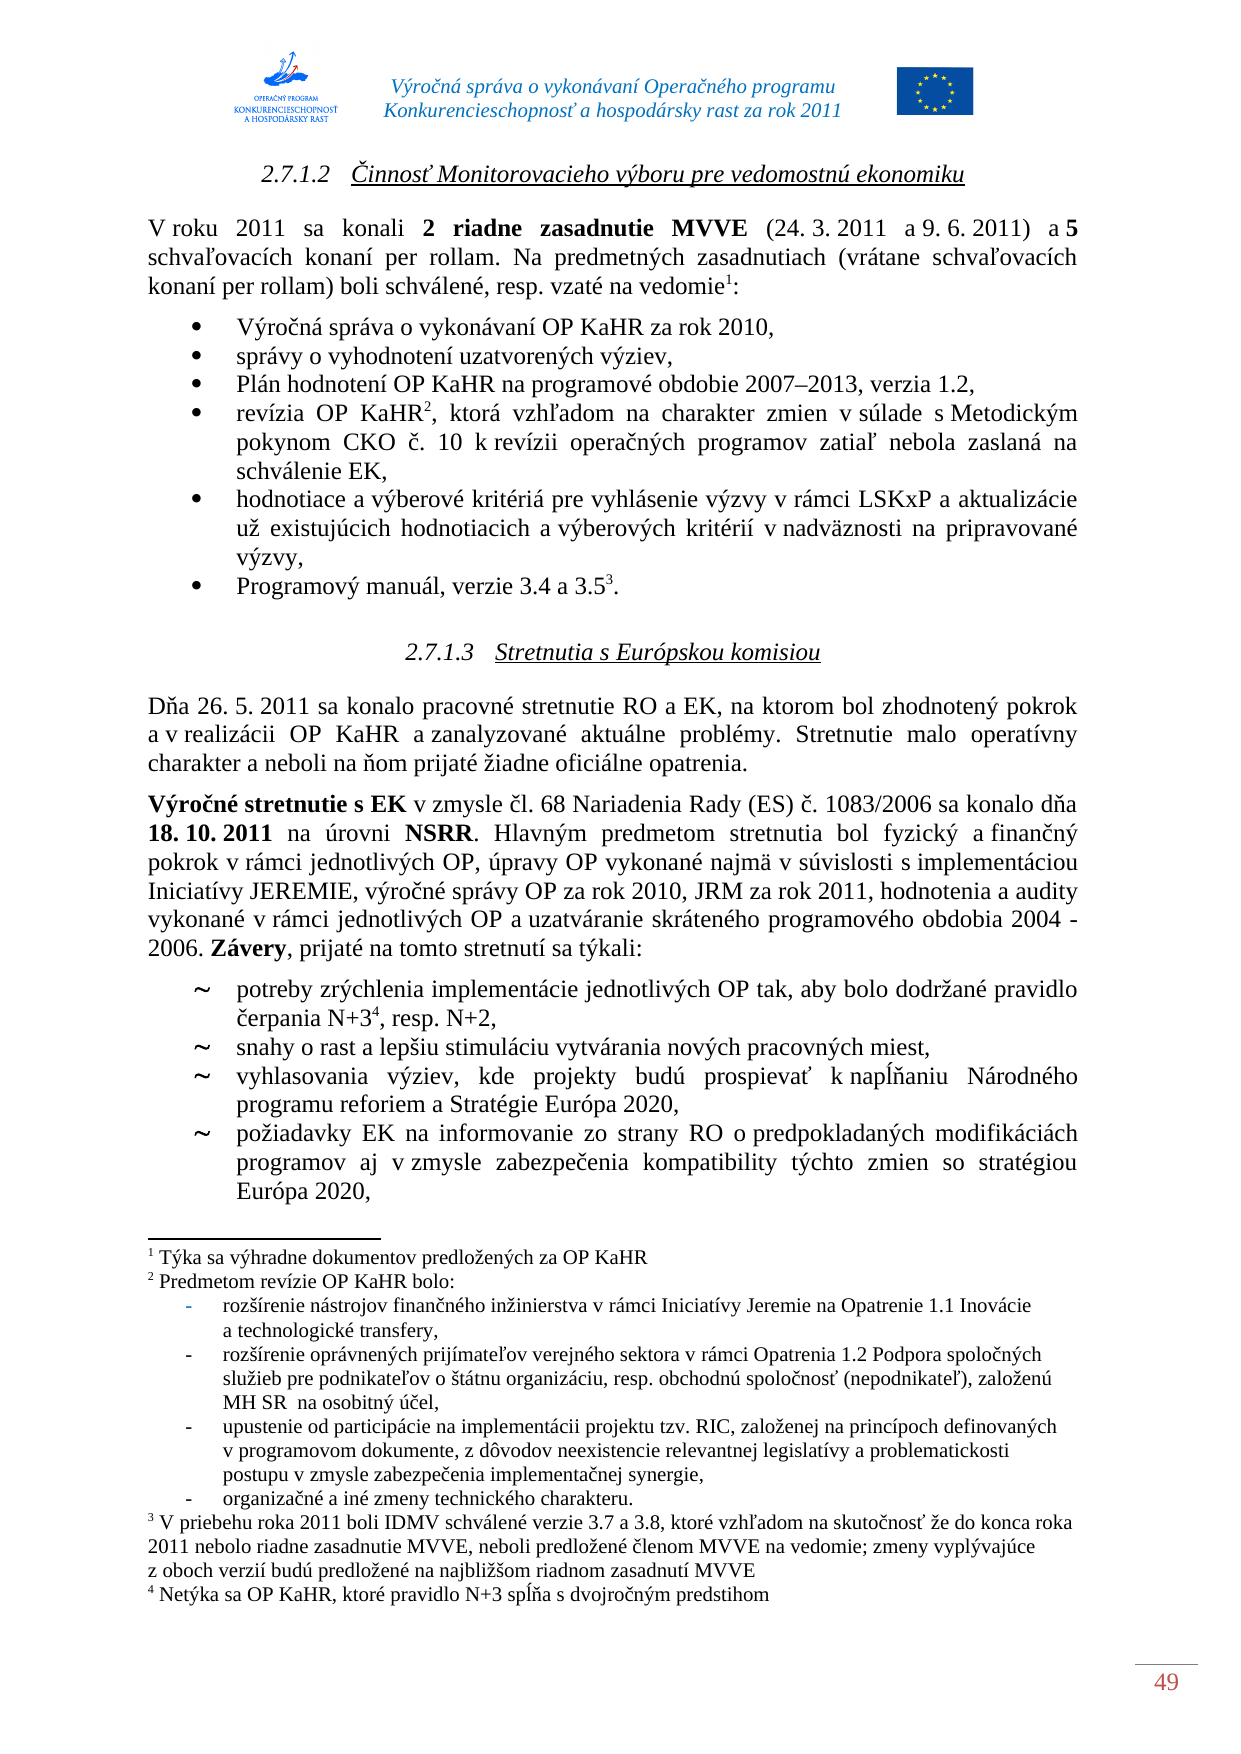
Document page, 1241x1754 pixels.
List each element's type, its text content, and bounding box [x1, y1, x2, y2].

text Výročné stretnutie s EK v zmysle čl. 68 Nariadenia Rady (ES) č. 1083/2006 sa konalo dňa 18. 10. 2011 na úrovni NSRR. Hlavným predmetom stretnutia bol fyzický a finančný pokrok v rámci jednotlivých OP, úpravy OP vykonané najmä v súvislosti s implementáciou Iniciatívy JEREMIE, výročné správy OP za rok 2010, JRM za rok 2011, hodnotenia a audity vykonané v rámci jednotlivých OP a uzatváranie skráteného programového obdobia 2004 - 2006. Závery, prijaté na tomto stretnutí sa týkali: [148, 789, 1078, 962]
subtitle Stretnutia s Európskou komisiou [148, 637, 1078, 666]
list snahy o rast a lepšiu stimuláciu vytvárania nových pracovných miest, [192, 1032, 1078, 1061]
list správy o vyhodnotení uzatvorených výziev, [192, 341, 1078, 369]
text V roku 2011 sa konali 2 riadne zasadnutie MVVE (24. 3. 2011 a 9. 6. 2011) a 5 schvaľovacích konaní per rollam. Na predmetných zasadnutiach (vrátane schvaľovacích konaní per rollam) boli schválené, resp. vzaté na vedomie: [148, 213, 1078, 299]
list potreby zrýchlenia implementácie jednotlivých OP tak, aby bolo dodržané pravidlo čerpania N+3, resp. N+2, [192, 974, 1078, 1032]
list Programový manuál, verzie 3.4 a 3.5. [192, 571, 1078, 599]
picture [896, 67, 974, 115]
list revízia OP KaHR, ktorá vzhľadom na charakter zmien v súlade s Metodickým pokynom CKO č. 10 k revízii operačných programov zatiaľ nebola zaslaná na schválenie EK, [192, 398, 1078, 484]
list hodnotiace a výberové kritériá pre vyhlásenie výzvy v rámci LSKxP a aktualizácie už existujúcich hodnotiacich a výberových kritérií v nadväznosti na pripravované výzvy, [192, 484, 1078, 571]
picture [212, 40, 357, 135]
list Výročná správa o vykonávaní OP KaHR za rok 2010, [192, 312, 1078, 341]
subtitle Činnosť Monitorovacieho výboru pre vedomostnú ekonomiku [148, 159, 1078, 188]
list vyhlasovania výziev, kde projekty budú prospievať k napĺňaniu Národného programu reforiem a Stratégie Európa 2020, [192, 1061, 1078, 1118]
text Dňa 26. 5. 2011 sa konalo pracovné stretnutie RO a EK, na ktorom bol zhodnotený pokrok a v realizácii OP KaHR a zanalyzované aktuálne problémy. Stretnutie malo operatívny charakter a neboli na ňom prijaté žiadne oficiálne opatrenia. [148, 691, 1078, 777]
list Plán hodnotení OP KaHR na programové obdobie 2007–2013, verzia 1.2, [192, 369, 1078, 398]
list požiadavky EK na informovanie zo strany RO o predpokladaných modifikáciách programov aj v zmysle zabezpečenia kompatibility týchto zmien so stratégiou Európa 2020, [192, 1118, 1078, 1204]
